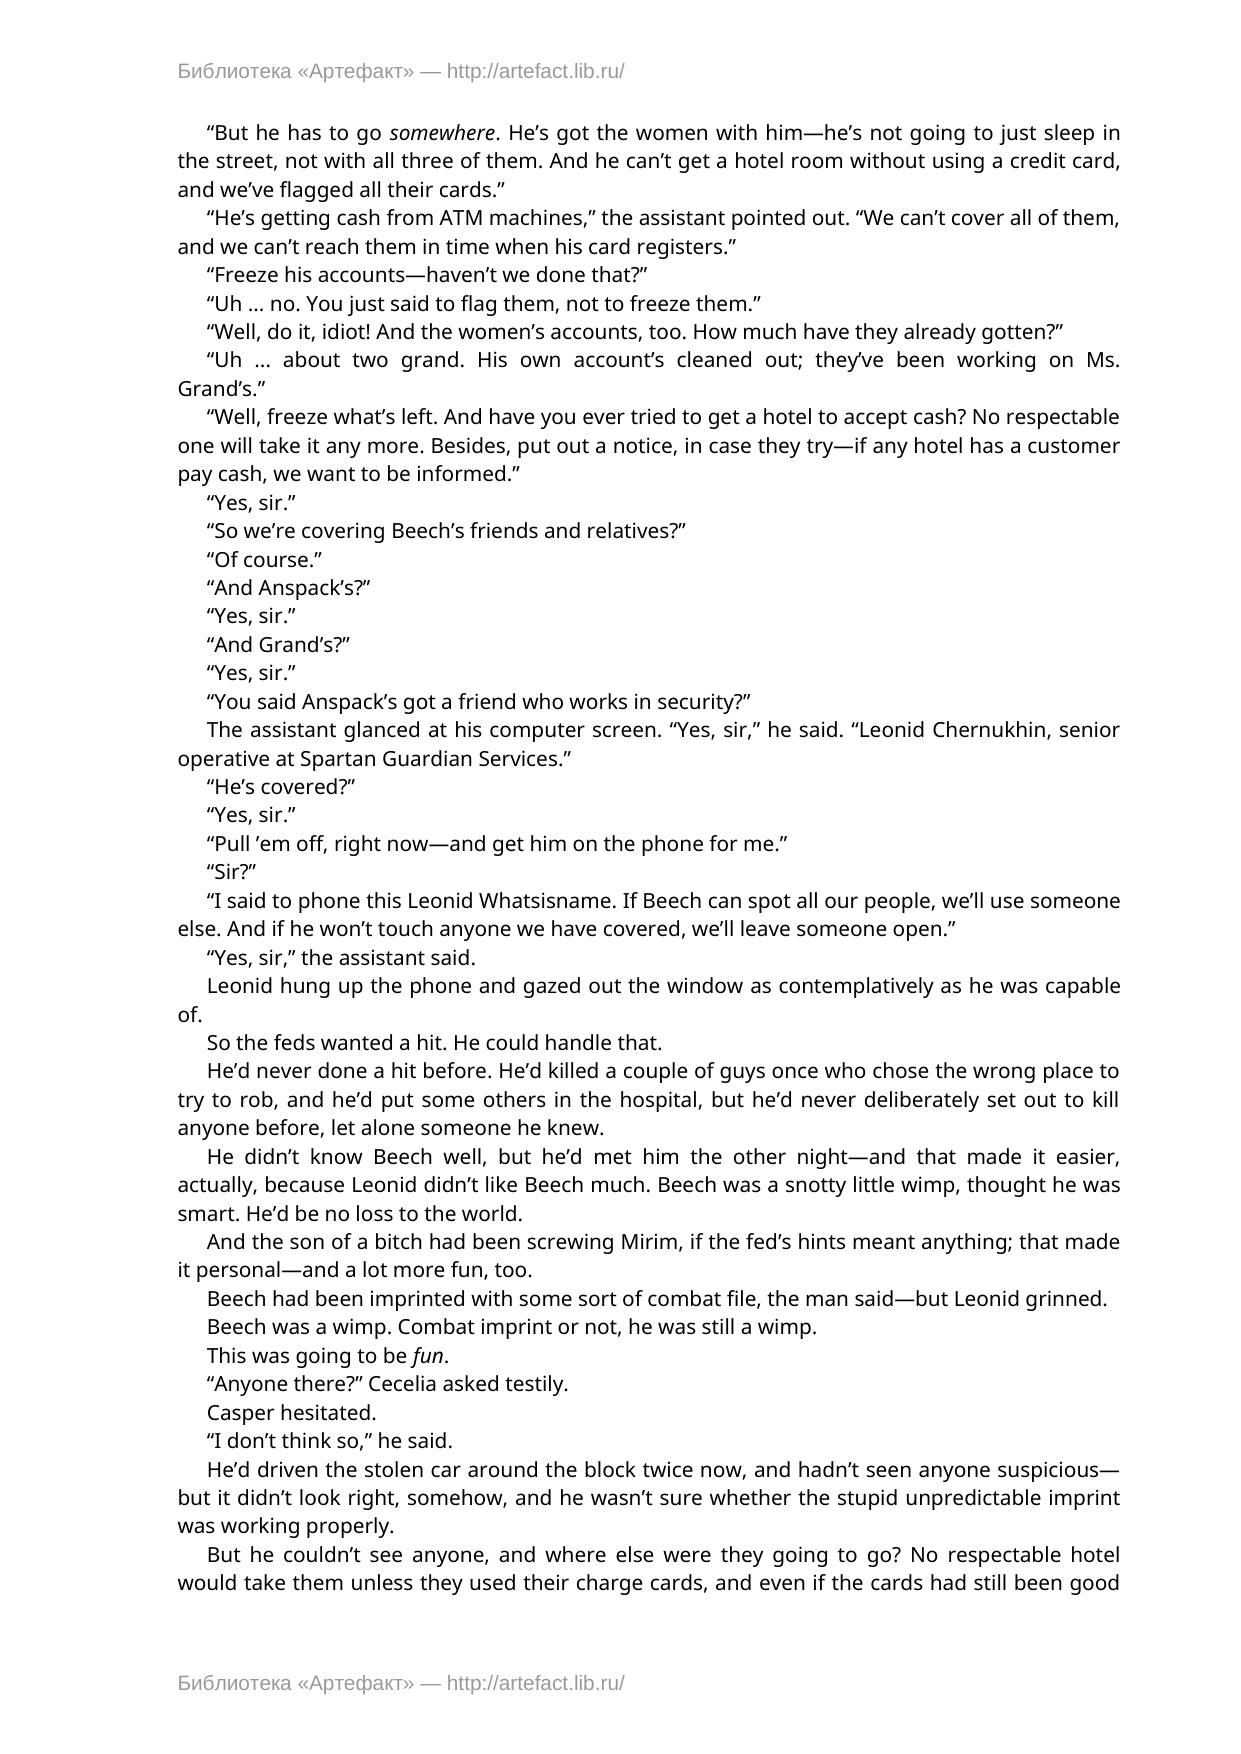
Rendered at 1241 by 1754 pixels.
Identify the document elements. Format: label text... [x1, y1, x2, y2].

text “Well, do it, idiot! And the women’s accounts, too. How much have they already gotten?” [177, 317, 1122, 346]
text This was going to be fun. [177, 1341, 1122, 1369]
text “Of course.” [177, 545, 1122, 573]
text He’d never done a hit before. He’d killed a couple of guys once who chose the wrong place to try to rob, and he’d put some others in the hospital, but he’d never deliberately set out to kill anyone before, let alone someone he knew. [177, 1057, 1122, 1142]
text Beech had been imprinted with some sort of combat file, the man said—but Leonid grinned. [177, 1284, 1122, 1312]
text “Uh ... no. You just said to flag them, not to freeze them.” [177, 289, 1122, 317]
text “He’s getting cash from ATM machines,” the assistant pointed out. “We can’t cover all of them, and we can’t reach them in time when his card registers.” [177, 203, 1122, 260]
text “And Grand’s?” [177, 630, 1122, 658]
text “Pull ’em off, right now—and get him on the phone for me.” [177, 829, 1122, 857]
text He’d driven the stolen car around the block twice now, and hadn’t seen anyone suspicious—but it didn’t look right, somehow, and he wasn’t sure whether the stupid unpredictable imprint was working properly. [177, 1455, 1122, 1540]
text Casper hesitated. [177, 1398, 1122, 1426]
text “He’s covered?” [177, 772, 1122, 801]
text So the feds wanted a hit. He could handle that. [177, 1028, 1122, 1057]
text “Sir?” [177, 857, 1122, 886]
text “Anyone there?” Cecelia asked testily. [177, 1369, 1122, 1398]
text “I said to phone this Leonid Whatsisname. If Beech can spot all our people, we’ll use someone else. And if he won’t touch anyone we have covered, we’ll leave someone open.” [177, 886, 1122, 943]
text “Yes, sir.” [177, 602, 1122, 630]
text Leonid hung up the phone and gazed out the window as contemplatively as he was capable of. [177, 971, 1122, 1028]
text He didn’t know Beech well, but he’d met him the other night—and that made it easier, actually, because Leonid didn’t like Beech much. Beech was a snotty little wimp, thought he was smart. He’d be no loss to the world. [177, 1142, 1122, 1227]
text The assistant glanced at his computer screen. “Yes, sir,” he said. “Leonid Chernukhin, senior operative at Spartan Guardian Services.” [177, 715, 1122, 772]
text Beech was a wimp. Combat imprint or not, he was still a wimp. [177, 1312, 1122, 1341]
text “Well, freeze what’s left. And have you ever tried to get a hotel to accept cash? No respectable one will take it any more. Besides, put out a notice, in case they try—if any hotel has a customer pay cash, we want to be informed.” [177, 402, 1122, 488]
text “You said Anspack’s got a friend who works in security?” [177, 687, 1122, 715]
text “Yes, sir.” [177, 488, 1122, 516]
text “Freeze his accounts—haven’t we done that?” [177, 260, 1122, 289]
text And the son of a bitch had been screwing Mirim, if the fed’s hints meant anything; that made it personal—and a lot more fun, too. [177, 1227, 1122, 1284]
text “Yes, sir.” [177, 801, 1122, 829]
text “Yes, sir,” the assistant said. [177, 943, 1122, 971]
text “So we’re covering Beech’s friends and relatives?” [177, 516, 1122, 545]
text “But he has to go somewhere. He’s got the women with him—he’s not going to just sleep in the street, not with all three of them. And he can’t get a hotel room without using a credit card, and we’ve flagged all their cards.” [177, 118, 1122, 203]
text “And Anspack’s?” [177, 573, 1122, 602]
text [177, 1540, 1122, 1597]
text “Yes, sir.” [177, 658, 1122, 687]
text “I don’t think so,” he said. [177, 1426, 1122, 1455]
text “Uh ... about two grand. His own account’s cleaned out; they’ve been working on Ms. Grand’s.” [177, 346, 1122, 402]
